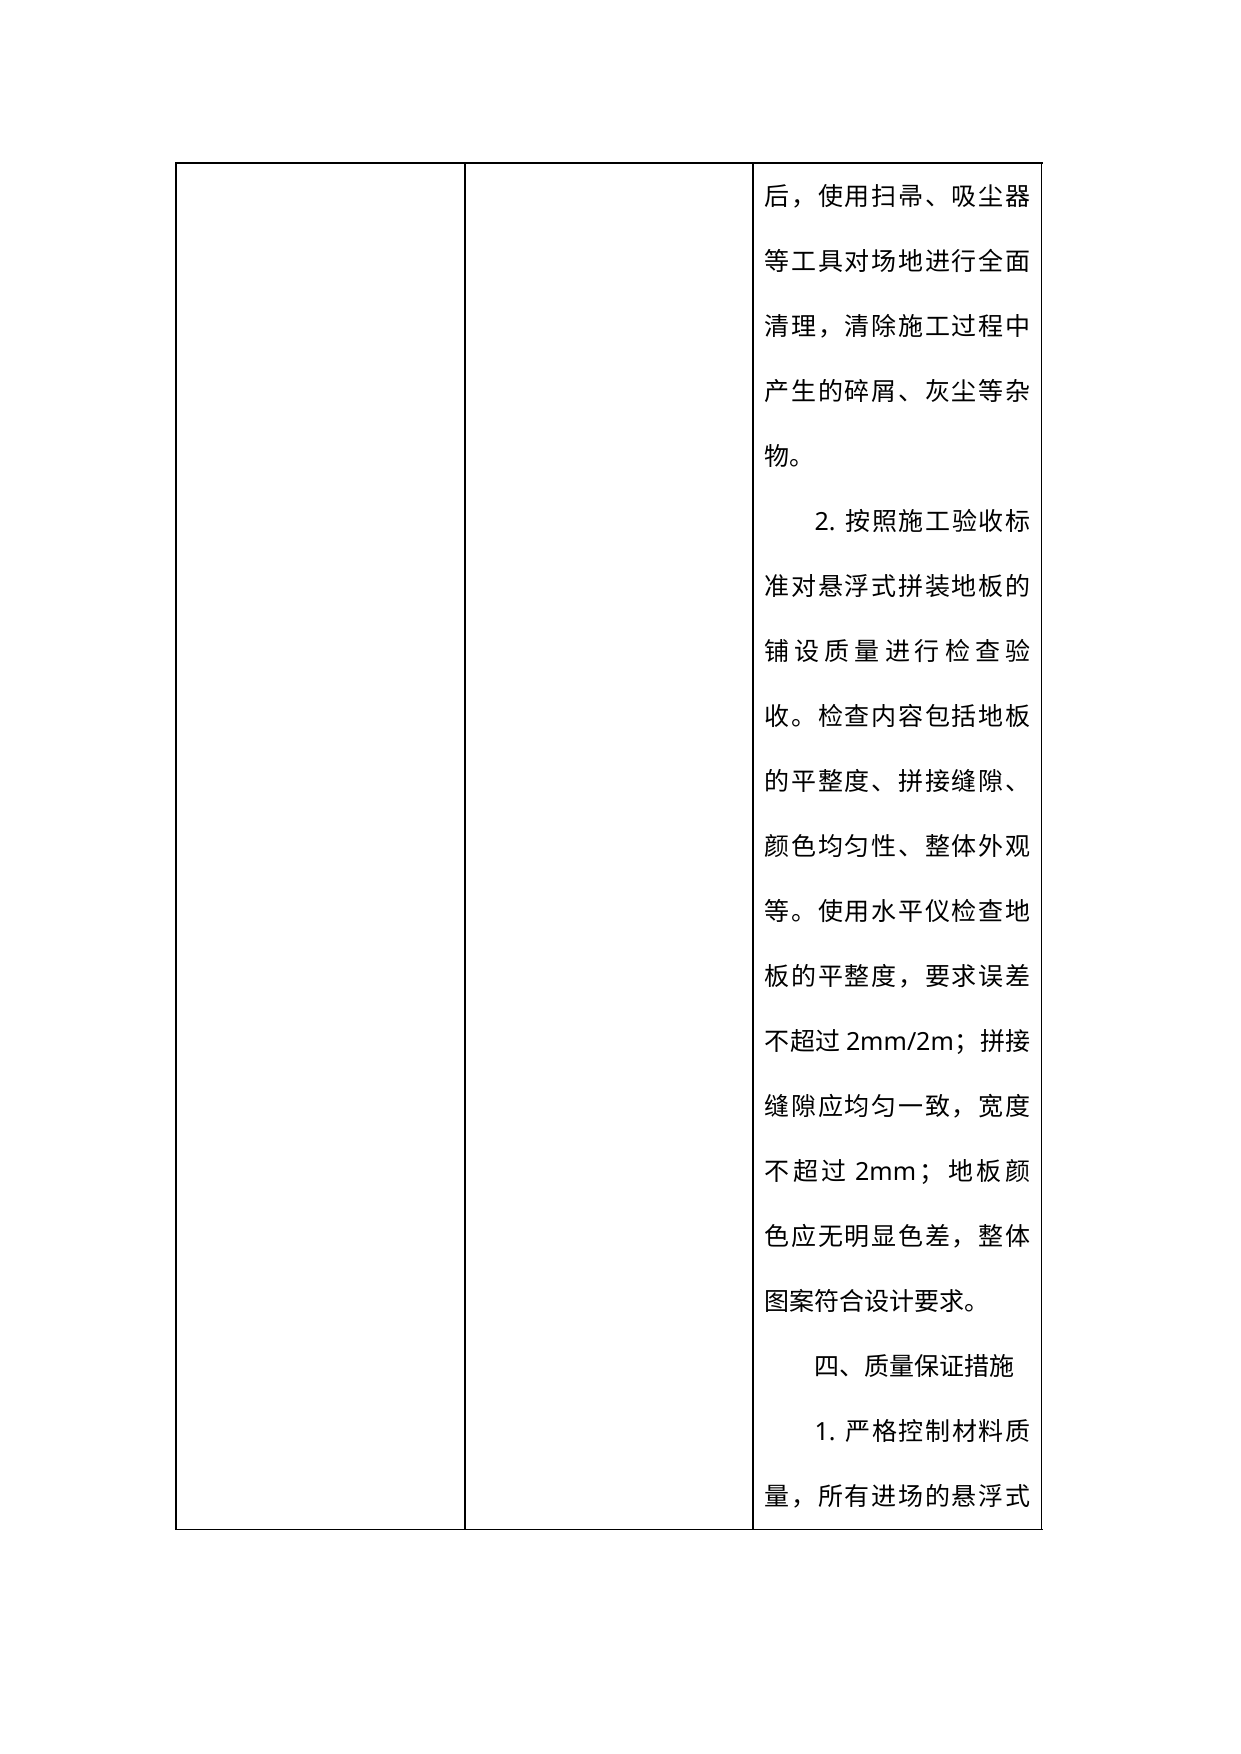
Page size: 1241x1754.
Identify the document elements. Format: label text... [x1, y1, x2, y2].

table_cell [466, 164, 752, 1528]
table_cell 1 [177, 164, 464, 1528]
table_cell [754, 164, 1041, 1528]
